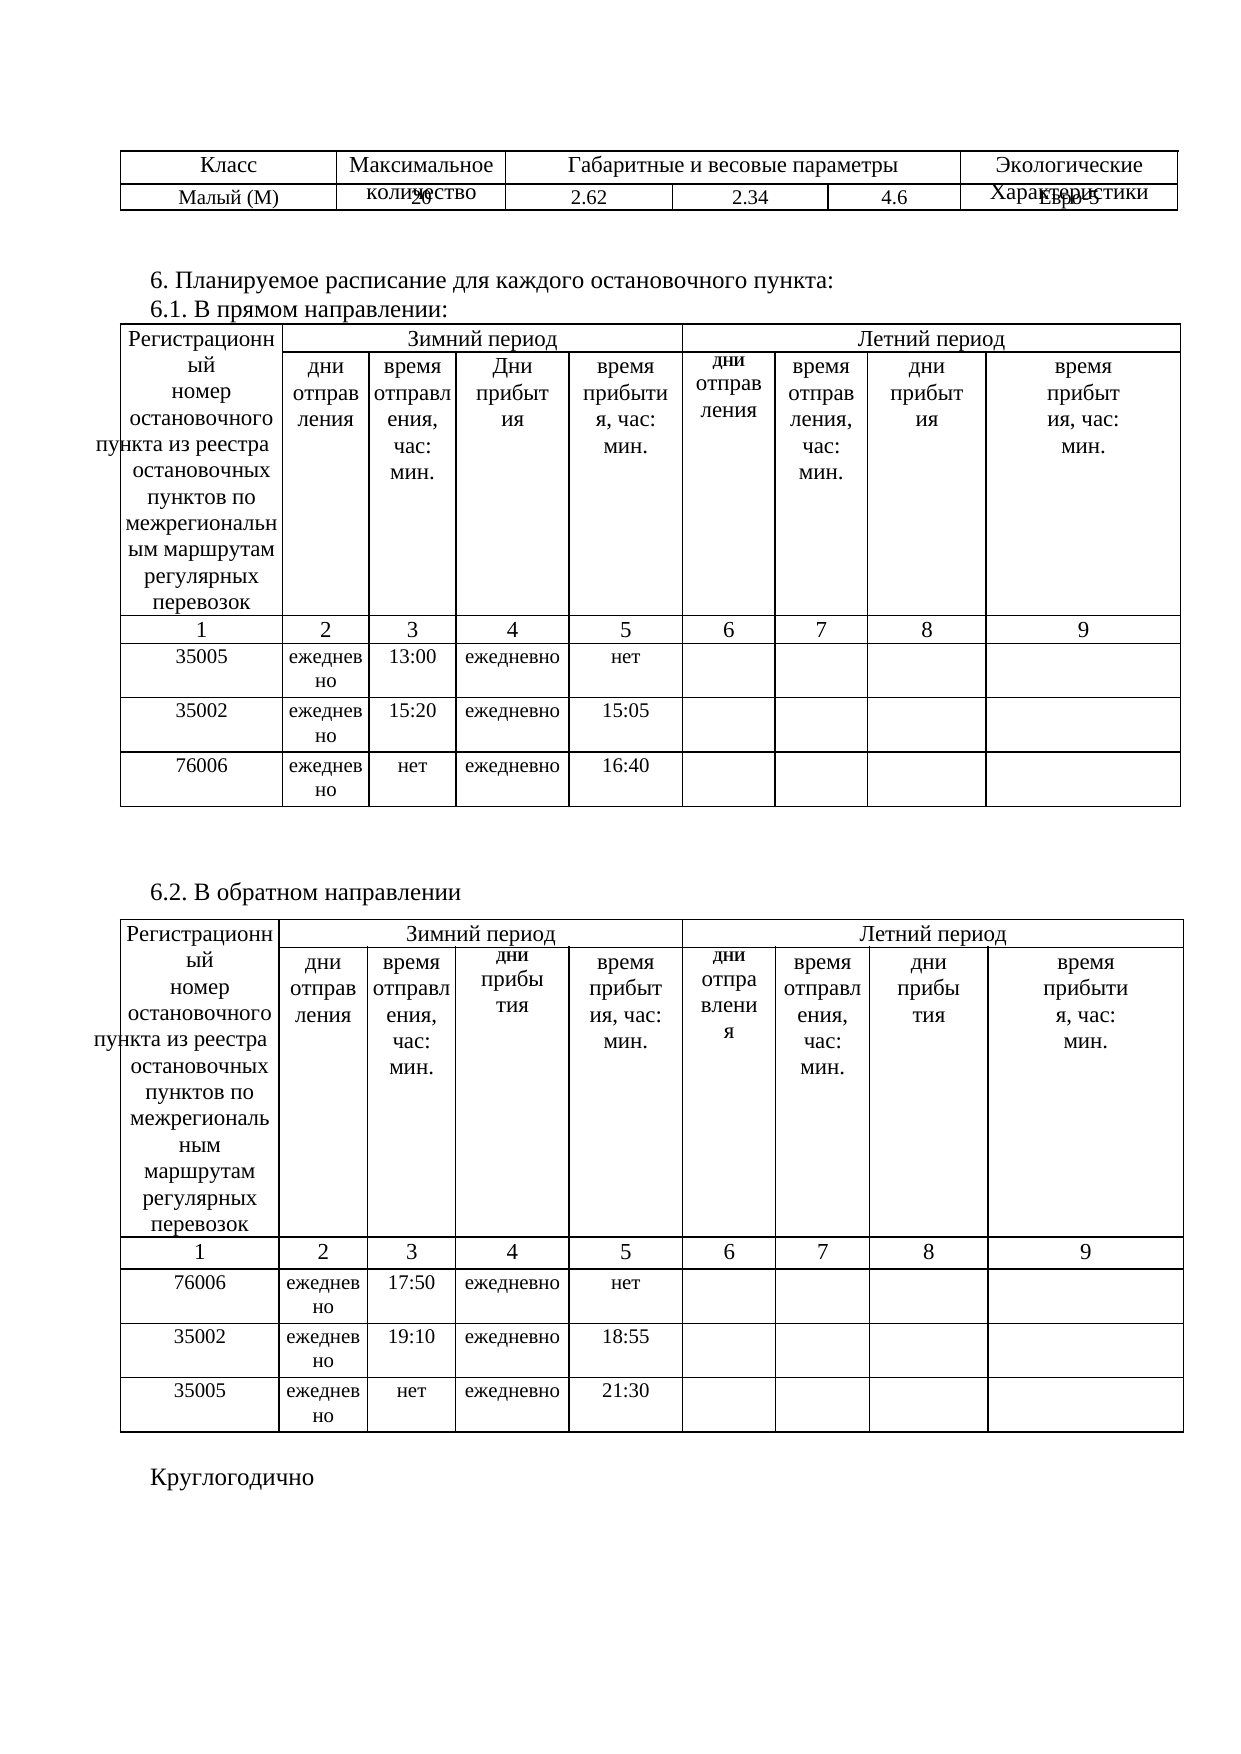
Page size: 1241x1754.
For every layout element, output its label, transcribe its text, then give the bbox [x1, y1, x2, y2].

table_cell [776, 1378, 869, 1431]
table_cell 15:20 [370, 698, 455, 751]
table_cell Малый (М) [121, 185, 336, 209]
table_cell ежедневно [283, 753, 368, 806]
table_cell 2.62 [506, 185, 672, 209]
table_cell 21:30 [570, 1378, 682, 1431]
table_cell ежедневно [280, 1378, 367, 1431]
table_cell [987, 753, 1180, 806]
table_cell 8 [870, 1238, 987, 1268]
table_cell 4 [456, 1238, 568, 1268]
table_cell [868, 753, 985, 806]
table_cell Евро-5 [961, 185, 1177, 209]
table_cell дни отправ ления [280, 948, 367, 1236]
table_cell 1 [121, 616, 282, 642]
table_cell ДНИ отпра влени я [683, 948, 775, 1236]
table_header Максимальное количество [337, 152, 505, 183]
table_cell 6 [683, 1238, 775, 1268]
table_cell [870, 1378, 987, 1431]
table_cell [987, 644, 1180, 697]
table_cell 35005 [121, 644, 282, 697]
table_cell 2 [280, 1238, 367, 1268]
table_cell 2.34 [673, 185, 827, 209]
table_cell 18:55 [570, 1324, 682, 1377]
table_cell время отправл ения, час: мин. [370, 353, 455, 614]
text 6. Планируемое расписание для каждого остановочного пункта: [150, 266, 1090, 294]
text Круглогодично [150, 1462, 1090, 1490]
table_cell [776, 753, 867, 806]
table_cell ежедневно [456, 1324, 568, 1377]
table_cell 3 [370, 616, 455, 642]
table_cell 4.6 [829, 185, 960, 209]
table_cell 20 [337, 185, 505, 209]
table_header Класс [121, 152, 336, 183]
table_cell ежедневно [456, 1378, 568, 1431]
table_cell время отправл ения, час: мин. [368, 948, 455, 1236]
table_header Летний период [683, 920, 1183, 946]
table_cell 5 [570, 616, 682, 642]
table_cell ежедневно [457, 753, 568, 806]
table_cell 7 [776, 616, 867, 642]
table_cell [868, 644, 985, 697]
table_cell [683, 753, 774, 806]
table_cell время отправл ения, час: мин. [776, 948, 869, 1236]
table_cell время прибыти я, час: мин. [989, 948, 1183, 1236]
table_cell 76006 [121, 753, 282, 806]
table_cell [683, 1378, 775, 1431]
table_cell нет [368, 1378, 455, 1431]
table_cell время прибыт ия, час: мин. [987, 353, 1180, 614]
table_cell [870, 1270, 987, 1322]
table_cell ежедневно [457, 698, 568, 751]
table_cell дни отправ ления [283, 353, 368, 614]
table_cell 35002 [121, 1324, 278, 1377]
table_cell Дни прибыт ия [457, 353, 568, 614]
table_cell [683, 1270, 775, 1322]
table_cell [987, 698, 1180, 751]
table_cell дни прибы тия [870, 948, 987, 1236]
text 6.2. В обратном направлении [150, 877, 1090, 906]
table_cell 35005 [121, 1378, 278, 1431]
table_cell 8 [868, 616, 985, 642]
table_cell 13:00 [370, 644, 455, 697]
table_cell [683, 644, 774, 697]
table_cell 76006 [121, 1270, 278, 1322]
table_cell ежедневно [283, 698, 368, 751]
table_cell ДНИ прибы тия [456, 948, 568, 1236]
table_cell нет [370, 753, 455, 806]
table_cell 4 [457, 616, 568, 642]
table_header Летний период [683, 325, 1180, 351]
table_cell 15:05 [570, 698, 682, 751]
table_cell ежедневно [283, 644, 368, 697]
table_cell ежедневно [457, 644, 568, 697]
table_cell [776, 644, 867, 697]
table_cell нет [570, 1270, 682, 1322]
table_cell [870, 1324, 987, 1377]
table_cell [776, 1270, 869, 1322]
table_cell 9 [987, 616, 1180, 642]
table_cell время отправ ления, час: мин. [776, 353, 867, 614]
table_cell [683, 698, 774, 751]
table_cell [776, 698, 867, 751]
table_cell 6 [683, 616, 774, 642]
table_header Экологические Характеристики [961, 152, 1177, 183]
table_cell 2 [283, 616, 368, 642]
table_cell 16:40 [570, 753, 682, 806]
table_cell [989, 1378, 1183, 1431]
table_cell ДНИ отправ ления [683, 353, 774, 614]
table_cell ежедневно [456, 1270, 568, 1322]
table_cell время прибыт ия, час: мин. [570, 948, 682, 1236]
text 6.1. В прямом направлении: [150, 294, 1090, 323]
table_cell 17:50 [368, 1270, 455, 1322]
table_cell [868, 698, 985, 751]
table_cell 9 [989, 1238, 1183, 1268]
table_header Габаритные и весовые параметры [506, 152, 960, 183]
table_cell [989, 1324, 1183, 1377]
table_cell 5 [570, 1238, 682, 1268]
table_header Зимний период [280, 920, 682, 946]
table_cell 3 [368, 1238, 455, 1268]
table_cell ежедневно [280, 1270, 367, 1322]
table_cell 19:10 [368, 1324, 455, 1377]
table_cell 35002 [121, 698, 282, 751]
table_header Зимний период [283, 325, 682, 351]
table_cell дни прибыт ия [868, 353, 985, 614]
table_cell [989, 1270, 1183, 1322]
table_cell ежедневно [280, 1324, 367, 1377]
table_header Регистрационный номер остановочного пункта из реестра остановочных пунктов по межрегиональным маршрутам регулярных перевозок [121, 920, 278, 1236]
table_cell 7 [776, 1238, 869, 1268]
table_header Регистрационный номер остановочного пункта из реестра остановочных пунктов по межрегиональным маршрутам регулярных перевозок [121, 325, 282, 614]
table_cell нет [570, 644, 682, 697]
table_cell время прибыти я, час: мин. [570, 353, 682, 614]
table_cell [776, 1324, 869, 1377]
table_cell [683, 1324, 775, 1377]
table_cell 1 [121, 1238, 278, 1268]
